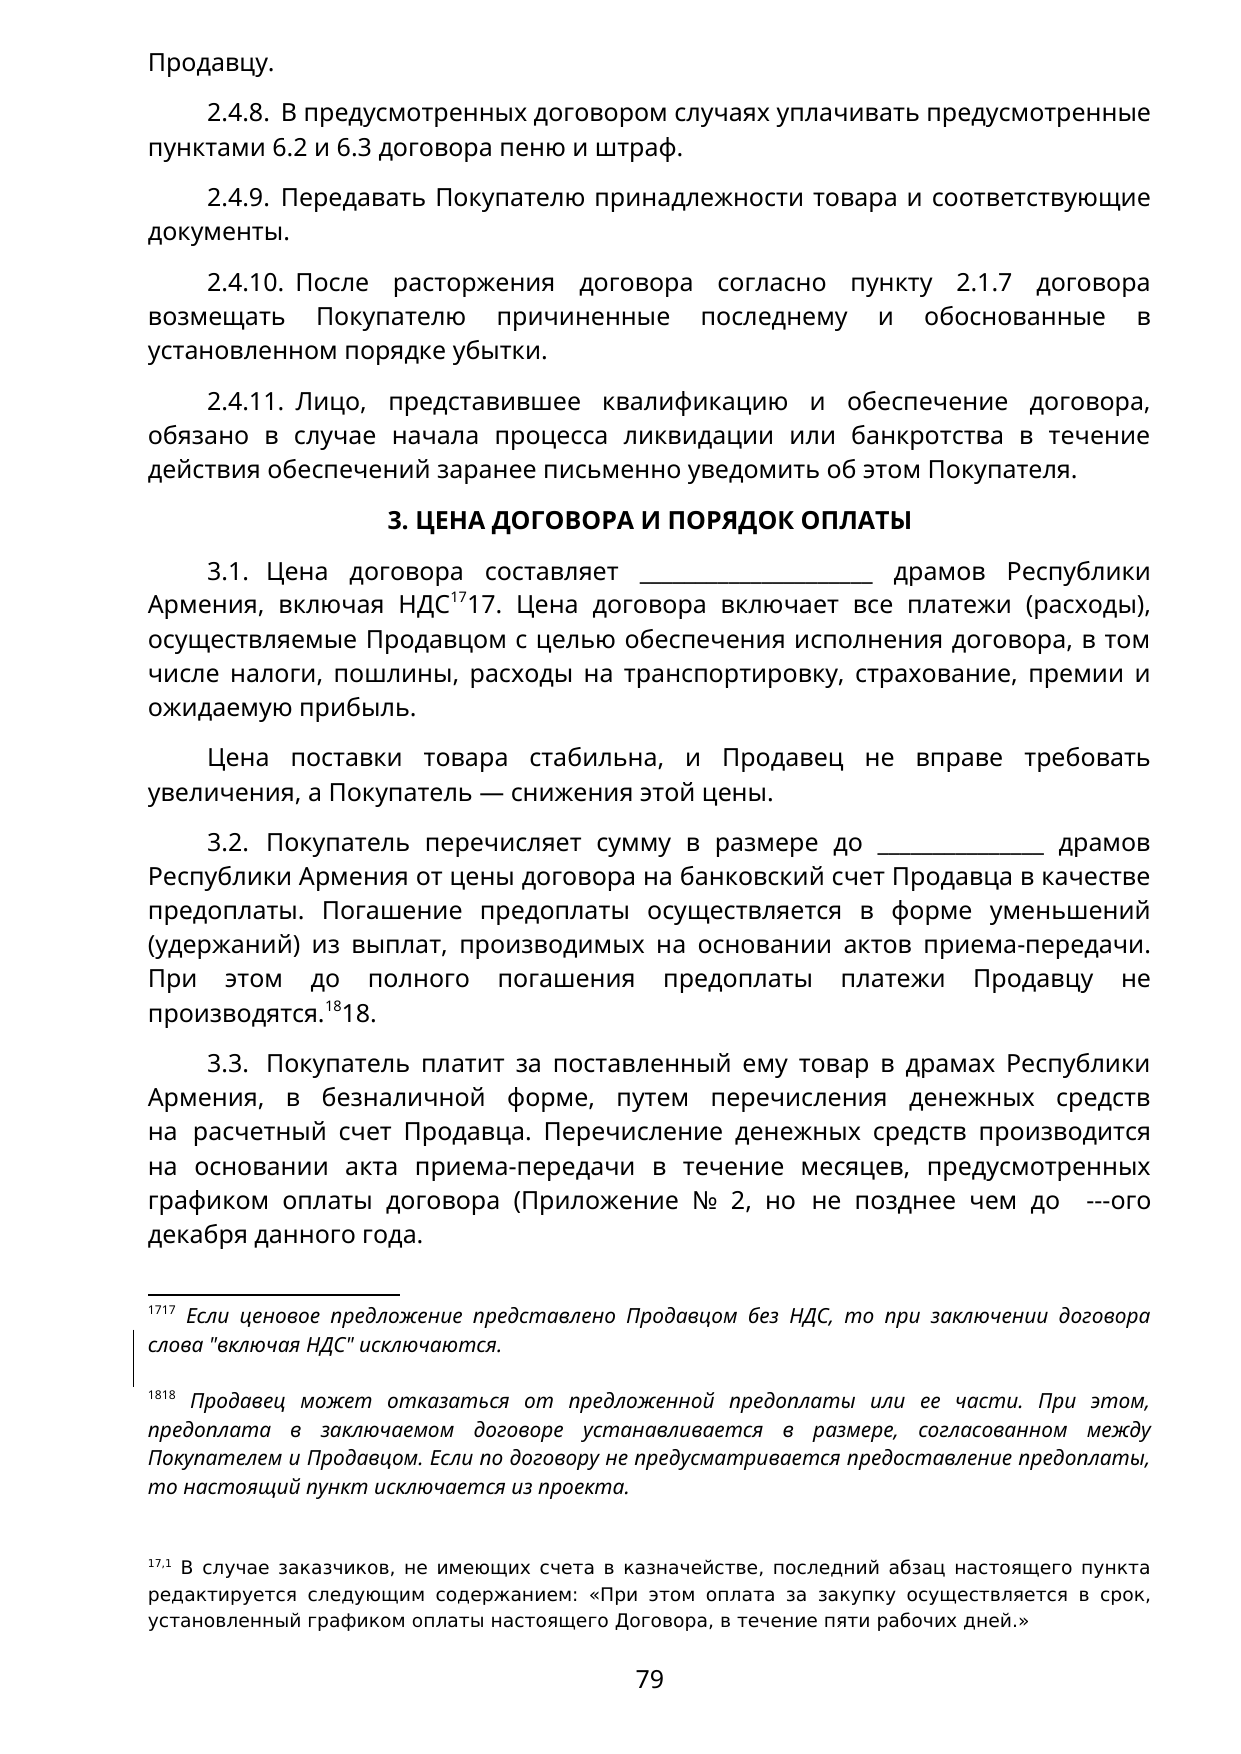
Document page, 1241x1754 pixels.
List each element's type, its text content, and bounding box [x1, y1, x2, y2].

text 3.2. Покупатель перечисляет сумму в размере до _______________ драмов Республики Армения от цены договора на банковский счет Продавца в качестве предоплаты. Погашение предоплаты осуществляется в форме уменьшений (удержаний) из выплат, производимых на основании актов приема-передачи. При этом до полного погашения предоплаты платежи Продавцу не производятся.18. [148, 825, 1152, 1029]
text 3. ЦЕНА ДОГОВОРА И ПОРЯДОК ОПЛАТЫ [148, 502, 1152, 536]
text 2.4.9. Передавать Покупателю принадлежности товара и соответствующие документы. [148, 180, 1152, 248]
text 3.1. Цена договора составляет _____________________ драмов Республики Армения, включая НДС17. Цена договора включает все платежи (расходы), осуществляемые Продавцом с целью обеспечения исполнения договора, в том числе налоги, пошлины, расходы на транспортировку, страхование, премии и ожидаемую прибыль. [148, 553, 1152, 723]
text 2.4.8. В предусмотренных договором случаях уплачивать предусмотренные пунктами 6.2 и 6.3 договора пеню и штраф. [148, 95, 1152, 163]
text Цена поставки товара стабильна, и Продавец не вправе требовать увеличения, а Покупатель — снижения этой цены. [148, 740, 1152, 808]
text 2.4.10. После расторжения договора согласно пункту 2.1.7 договора возмещать Покупателю причиненные последнему и обоснованные в установленном порядке убытки. [148, 265, 1152, 367]
text 2.4.11. Лицо, представившее квалификацию и обеспечение договора, обязано в случае начала процесса ликвидации или банкротства в течение действия обеспечений заранее письменно уведомить об этом Покупателя. [148, 383, 1152, 486]
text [148, 44, 1152, 78]
text 3.3. Покупатель платит за поставленный ему товар в драмах Республики Армения, в безналичной форме, путем перечисления денежных средств на расчетный счет Продавца. Перечисление денежных средств производится на основании акта приема-передачи в течение месяцев, предусмотренных графиком оплаты договора (Приложение № 2, но не позднее чем до ---ого декабря данного года. [148, 1046, 1152, 1251]
